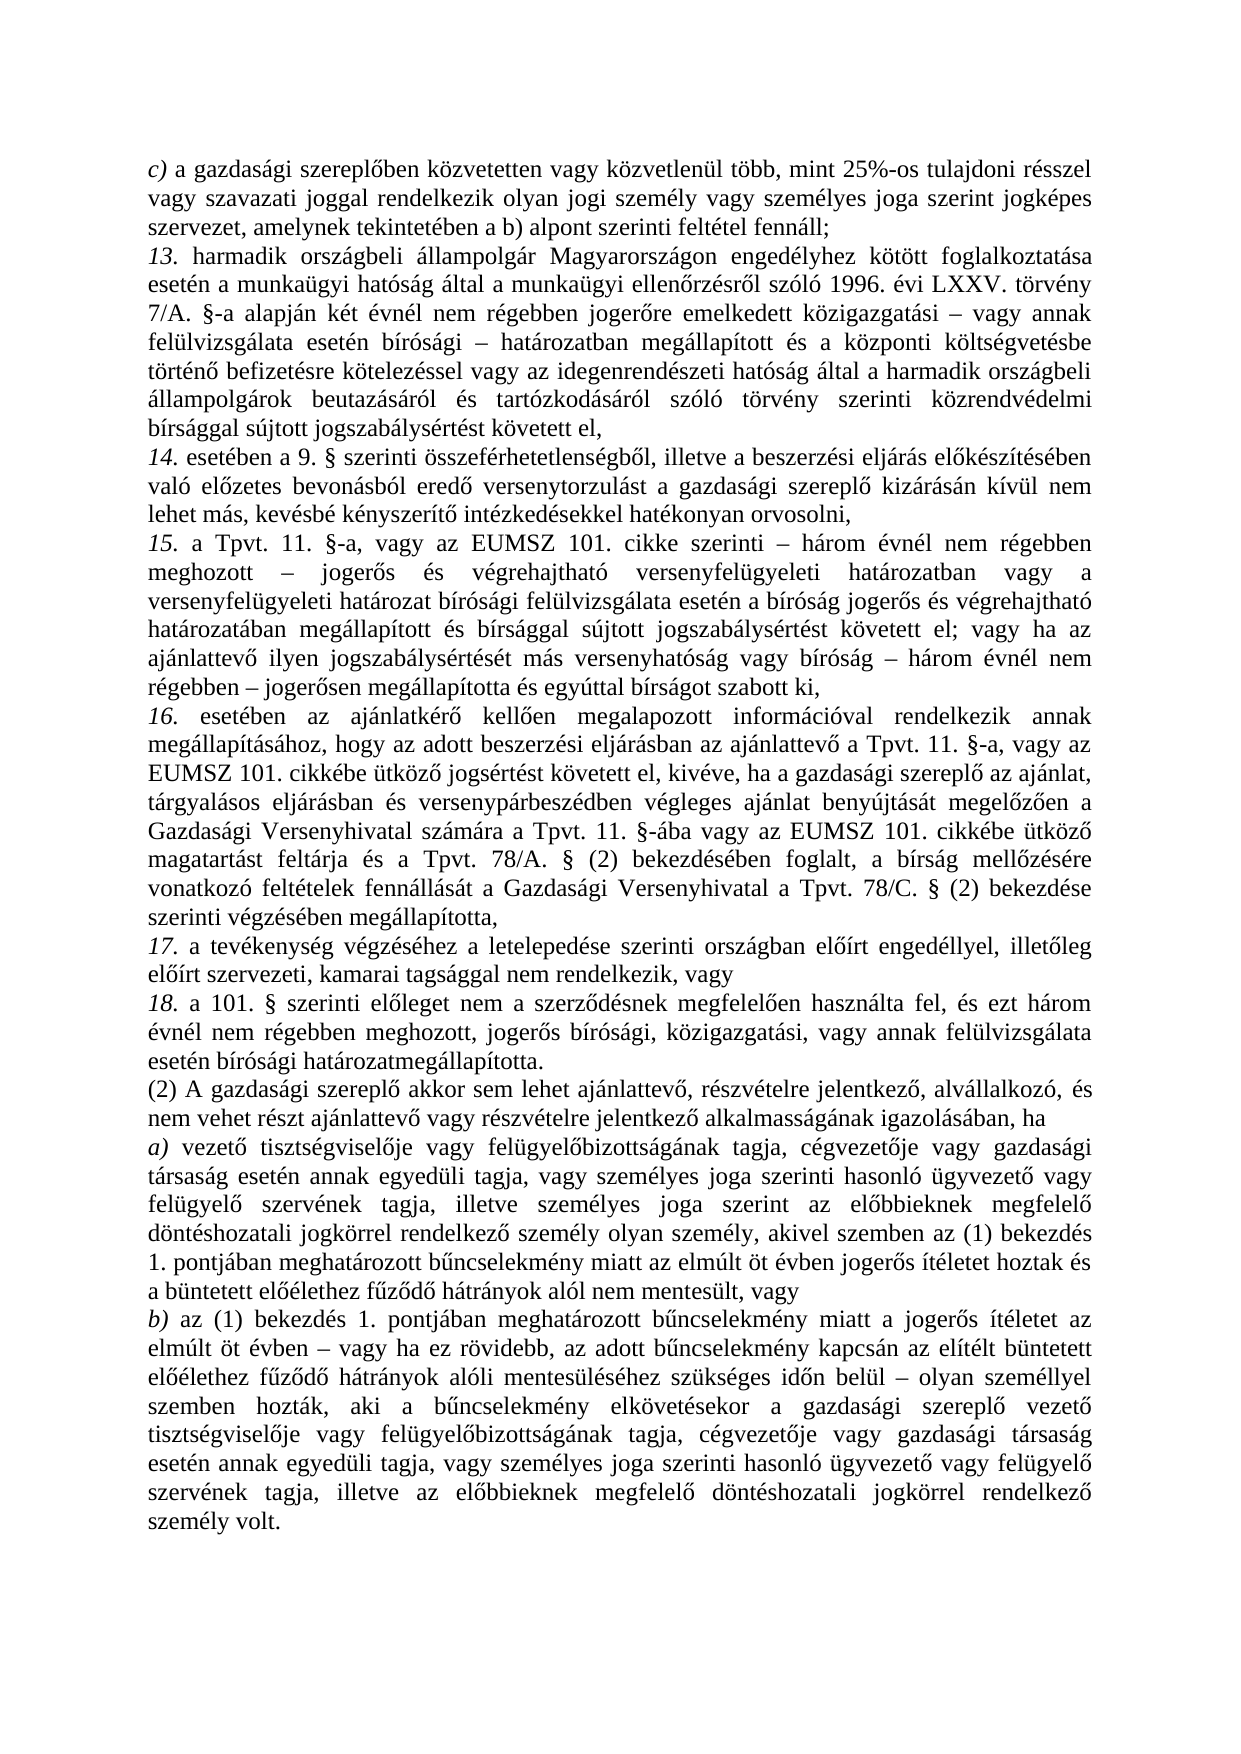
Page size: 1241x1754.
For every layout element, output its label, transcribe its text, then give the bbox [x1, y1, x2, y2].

text 13. harmadik országbeli állampolgár Magyarországon engedélyhez kötött foglalkoztatása esetén a munkaügyi hatóság által a munkaügyi ellenőrzésről szóló 1996. évi LXXV. törvény 7/A. §-a alapján két évnél nem régebben jogerőre emelkedett közigazgatási – vagy annak felülvizsgálata esetén bírósági – határozatban megállapított és a központi költségvetésbe történő befizetésre kötelezéssel vagy az idegenrendészeti hatóság által a harmadik országbeli állampolgárok beutazásáról és tartózkodásáról szóló törvény szerinti közrendvédelmi bírsággal sújtott jogszabálysértést követett el, [148, 241, 1093, 442]
text a) vezető tisztségviselője vagy felügyelőbizottságának tagja, cégvezetője vagy gazdasági társaság esetén annak egyedüli tagja, vagy személyes joga szerinti hasonló ügyvezető vagy felügyelő szervének tagja, illetve személyes joga szerint az előbbieknek megfelelő döntéshozatali jogkörrel rendelkező személy olyan személy, akivel szemben az (1) bekezdés 1. pontjában meghatározott bűncselekmény miatt az elmúlt öt évben jogerős ítéletet hoztak és a büntetett előélethez fűződő hátrányok alól nem mentesült, vagy [148, 1132, 1093, 1304]
text b) az (1) bekezdés 1. pontjában meghatározott bűncselekmény miatt a jogerős ítéletet az elmúlt öt évben – vagy ha ez rövidebb, az adott bűncselekmény kapcsán az elítélt büntetett előélethez fűződő hátrányok alóli mentesüléséhez szükséges időn belül – olyan személlyel szemben hozták, aki a bűncselekmény elkövetésekor a gazdasági szereplő vezető tisztségviselője vagy felügyelőbizottságának tagja, cégvezetője vagy gazdasági társaság esetén annak egyedüli tagja, vagy személyes joga szerinti hasonló ügyvezető vagy felügyelő szervének tagja, illetve az előbbieknek megfelelő döntéshozatali jogkörrel rendelkező személy volt. [148, 1304, 1093, 1534]
text c) a gazdasági szereplőben közvetetten vagy közvetlenül több, mint 25%-os tulajdoni résszel vagy szavazati joggal rendelkezik olyan jogi személy vagy személyes joga szerint jogképes szervezet, amelynek tekintetében a b) alpont szerinti feltétel fennáll; [148, 154, 1093, 241]
text 15. a Tpvt. 11. §-a, vagy az EUMSZ 101. cikke szerinti – három évnél nem régebben meghozott – jogerős és végrehajtható versenyfelügyeleti határozatban vagy a versenyfelügyeleti határozat bírósági felülvizsgálata esetén a bíróság jogerős és végrehajtható határozatában megállapított és bírsággal sújtott jogszabálysértést követett el; vagy ha az ajánlattevő ilyen jogszabálysértését más versenyhatóság vagy bíróság – három évnél nem régebben – jogerősen megállapította és egyúttal bírságot szabott ki, [148, 528, 1093, 701]
text 14. esetében a 9. § szerinti összeférhetetlenségből, illetve a beszerzési eljárás előkészítésében való előzetes bevonásból eredő versenytorzulást a gazdasági szereplő kizárásán kívül nem lehet más, kevésbé kényszerítő intézkedésekkel hatékonyan orvosolni, [148, 442, 1093, 528]
text 16. esetében az ajánlatkérő kellően megalapozott információval rendelkezik annak megállapításához, hogy az adott beszerzési eljárásban az ajánlattevő a Tpvt. 11. §-a, vagy az EUMSZ 101. cikkébe ütköző jogsértést követett el, kivéve, ha a gazdasági szereplő az ajánlat, tárgyalásos eljárásban és versenypárbeszédben végleges ajánlat benyújtását megelőzően a Gazdasági Versenyhivatal számára a Tpvt. 11. §-ába vagy az EUMSZ 101. cikkébe ütköző magatartást feltárja és a Tpvt. 78/A. § (2) bekezdésében foglalt, a bírság mellőzésére vonatkozó feltételek fennállását a Gazdasági Versenyhivatal a Tpvt. 78/C. § (2) bekezdése szerinti végzésében megállapította, [148, 701, 1093, 931]
text 17. a tevékenység végzéséhez a letelepedése szerinti országban előírt engedéllyel, illetőleg előírt szervezeti, kamarai tagsággal nem rendelkezik, vagy [148, 931, 1093, 988]
text (2) A gazdasági szereplő akkor sem lehet ajánlattevő, részvételre jelentkező, alvállalkozó, és nem vehet részt ajánlattevő vagy részvételre jelentkező alkalmasságának igazolásában, ha [148, 1074, 1093, 1132]
text 18. a 101. § szerinti előleget nem a szerződésnek megfelelően használta fel, és ezt három évnél nem régebben meghozott, jogerős bírósági, közigazgatási, vagy annak felülvizsgálata esetén bírósági határozatmegállapította. [148, 988, 1093, 1074]
